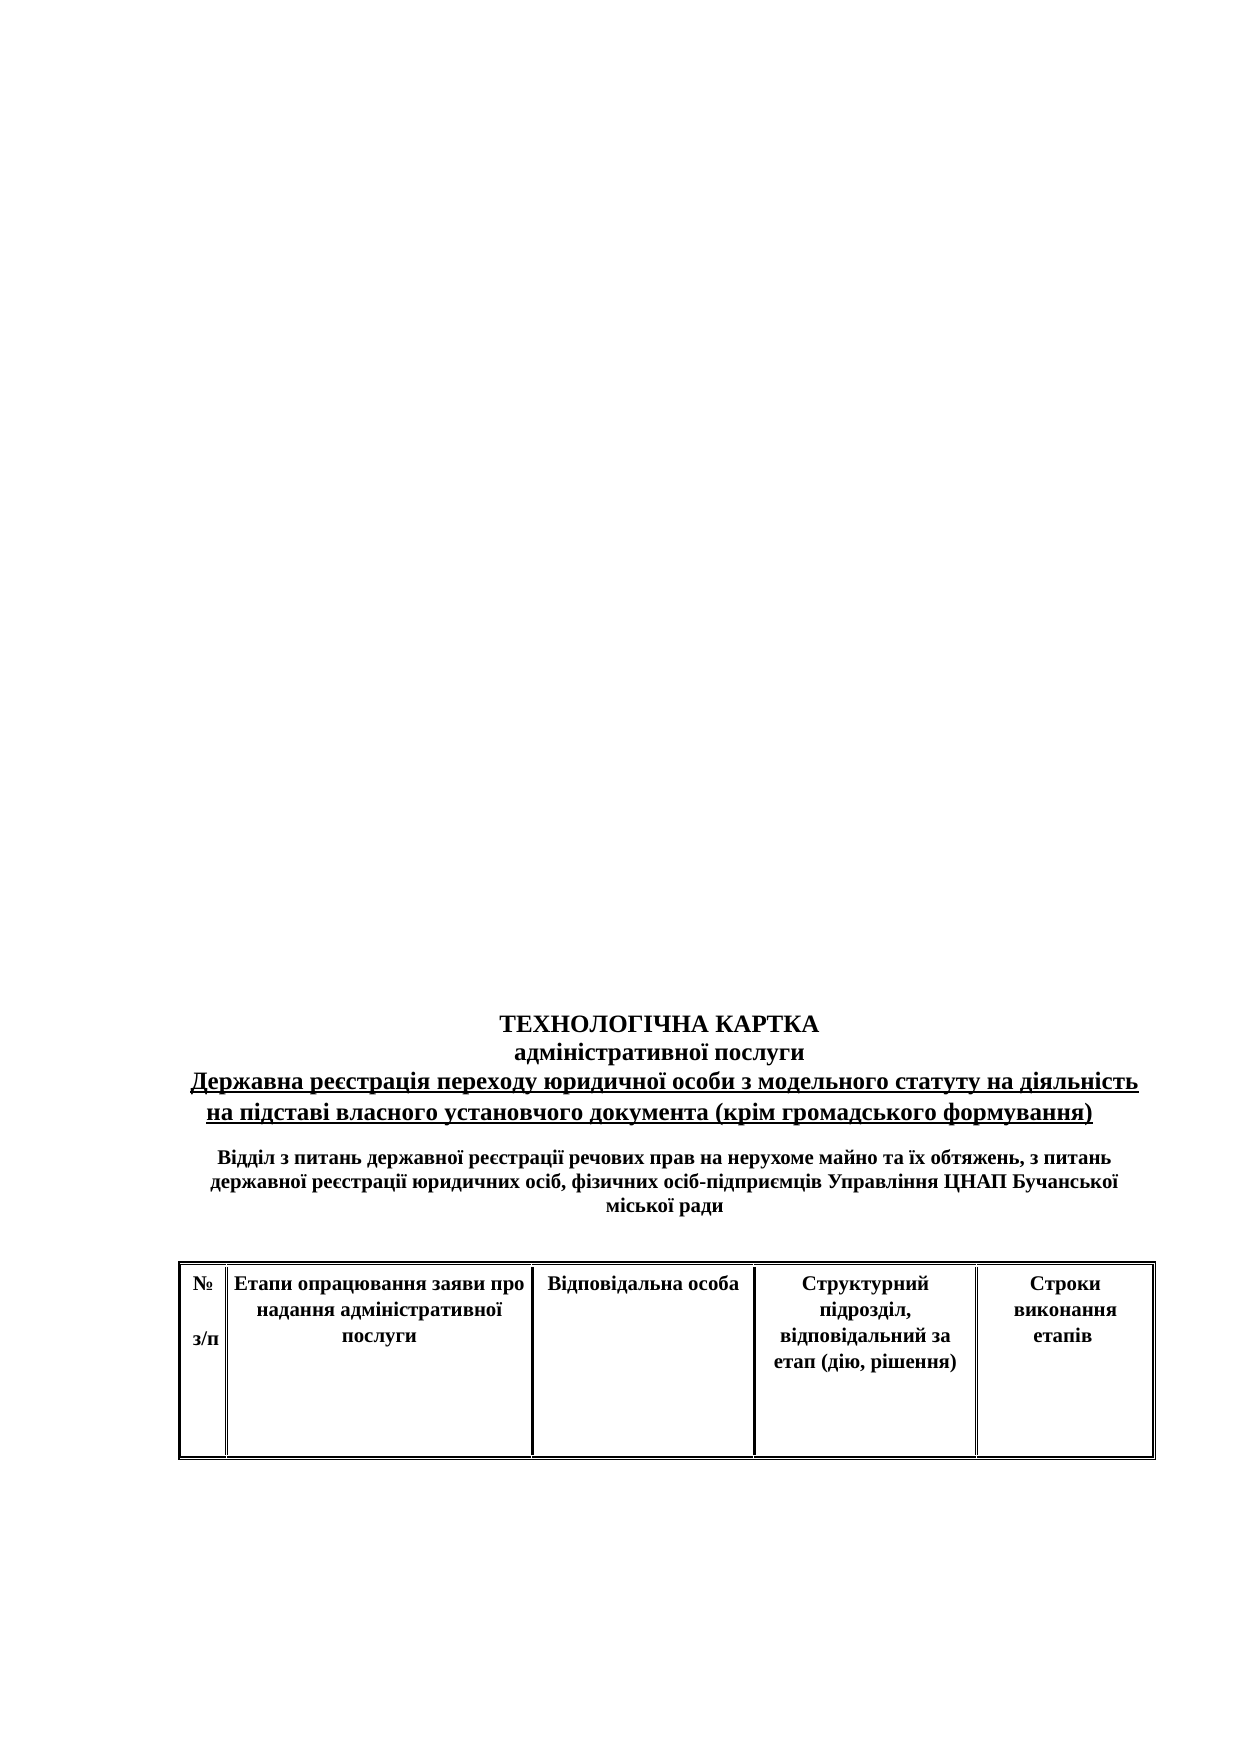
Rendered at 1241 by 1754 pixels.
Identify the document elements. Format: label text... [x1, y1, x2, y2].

table_header Етапи опрацювання заяви про надання адміністративної послуги [227, 1263, 532, 1456]
table_header Відповідальна особа [532, 1263, 754, 1456]
table_header № з/п [181, 1265, 227, 1456]
table_header Строки виконання етапів [976, 1265, 1152, 1456]
text ТЕХНОЛОГІЧНА КАРТКА [354, 1009, 964, 1037]
text Відділ з питань державної реєстрації речових прав на нерухоме майно та їх обтяжень, з питань державної реєстрації юридичних осіб, фізичних осіб-підприємців Управління ЦНАП Бучанської міської ради [177, 1145, 1152, 1217]
text адміністративної послуги [354, 1037, 964, 1066]
text Державна реєстрація переходу юридичної особи з модельного статуту на діяльність на підставі власного установчого документа (крім громадського формування) [148, 1066, 1152, 1126]
table_header Структурний підрозділ, відповідальний за етап (дію, рішення) [754, 1265, 976, 1456]
